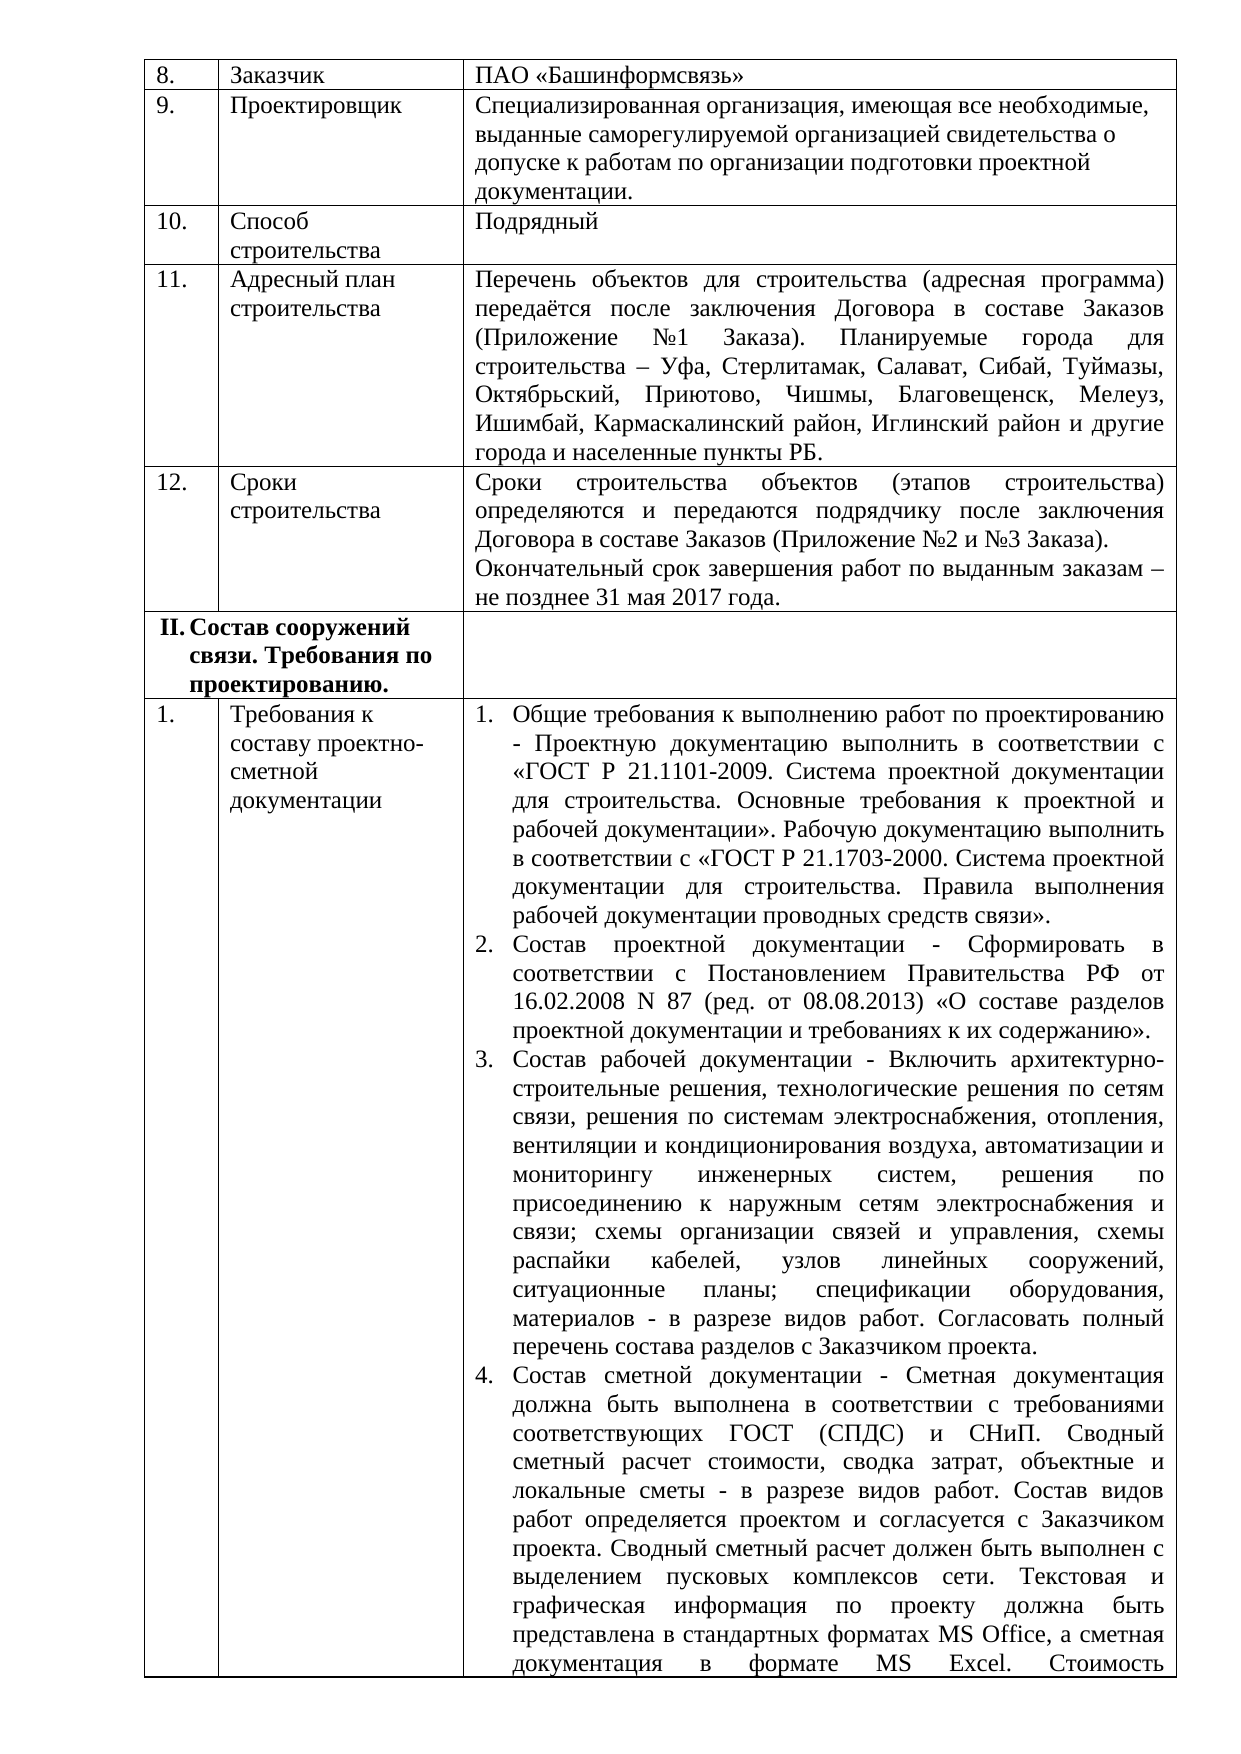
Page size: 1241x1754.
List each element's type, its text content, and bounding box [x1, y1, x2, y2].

table_cell Адресный план строительства [219, 265, 463, 466]
table_cell ПАО «Башинформсвязь» [464, 60, 1176, 89]
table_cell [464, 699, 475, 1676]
table_cell 12. [145, 467, 218, 611]
table_cell Специализированная организация, имеющая все необходимые, выданные саморегулируемой организацией свидетельства о допуске к работам по организации подготовки проектной документации. [464, 90, 1176, 205]
table_cell Способ строительства [219, 206, 463, 263]
table_cell Сроки строительства объектов (этапов строительства) определяются и передаются подрядчику после заключения Договора в составе Заказов (Приложение №2 и №3 Заказа). Окончательный срок завершения работ по выданным заказам – не позднее 31 мая 2017 года. [464, 467, 1176, 611]
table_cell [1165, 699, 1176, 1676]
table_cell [219, 699, 463, 1676]
table_cell Состав сооружений связи. Требования по проектированию. [145, 612, 463, 698]
table_cell [464, 612, 1176, 698]
table_cell Сроки строительства [219, 467, 463, 611]
table_cell Проектировщик [219, 90, 463, 205]
table_cell 11. [145, 265, 218, 466]
table_cell 8. [145, 60, 218, 89]
table_cell Перечень объектов для строительства (адресная программа) передаётся после заключения Договора в составе Заказов (Приложение №1 Заказа). Планируемые города для строительства – Уфа, Стерлитамак, Салават, Сибай, Туймазы, Октябрьский, Приютово, Чишмы, Благовещенск, Мелеуз, Ишимбай, Кармаскалинский район, Иглинский район и другие города и населенные пункты РБ. [464, 265, 1176, 466]
table_cell 10. [145, 206, 218, 263]
table_cell Подрядный [464, 206, 1176, 263]
table_cell 9. [145, 90, 218, 205]
table_cell 1. [145, 699, 218, 1676]
table_cell Заказчик [219, 60, 463, 89]
